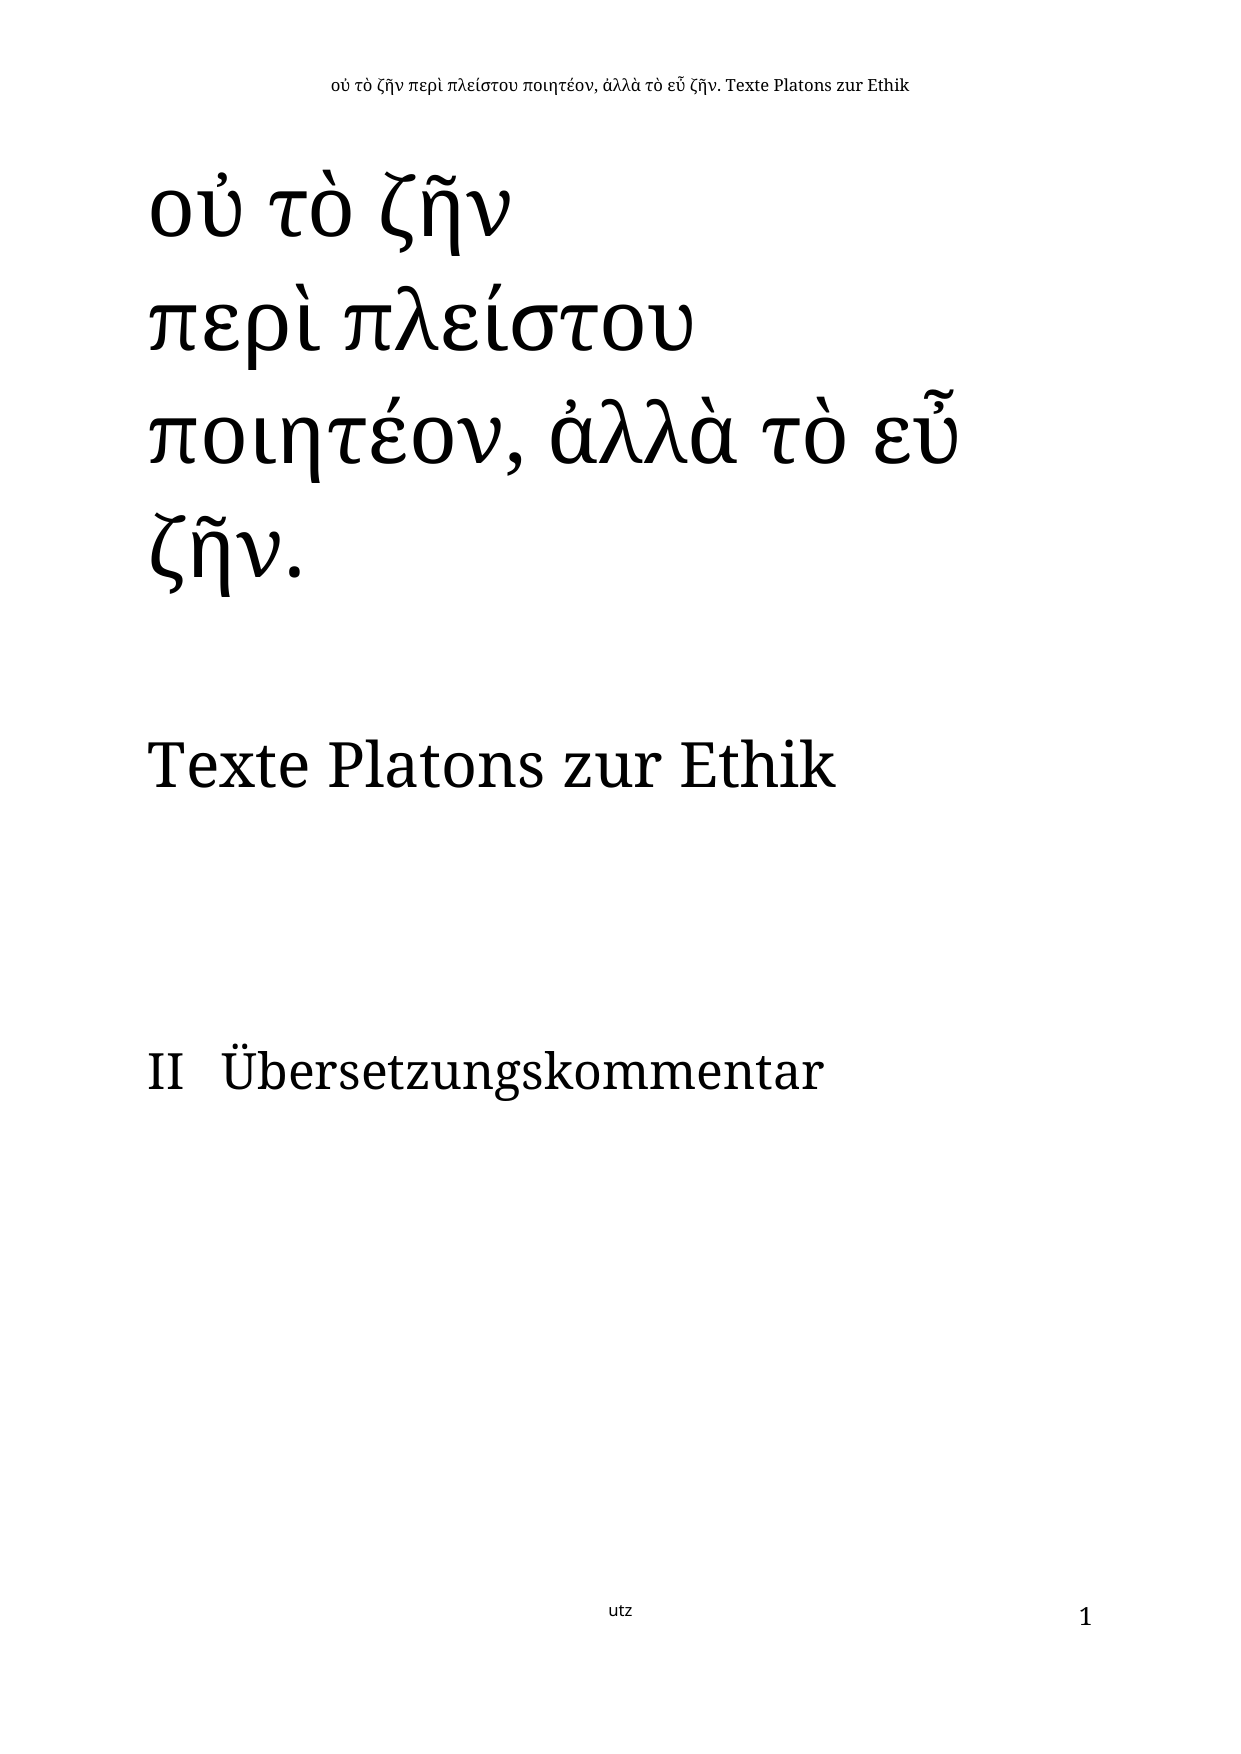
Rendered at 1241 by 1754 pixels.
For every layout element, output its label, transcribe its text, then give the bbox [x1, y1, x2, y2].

text Texte Platons zur Ethik [148, 721, 1093, 806]
text II Übersetzungskommentar [148, 1036, 1093, 1104]
text περὶ πλείστου ποιητέον, ἀλλὰ τὸ εὖ ζῆν. [148, 261, 1093, 602]
text οὐ τὸ ζῆν [148, 148, 1093, 261]
